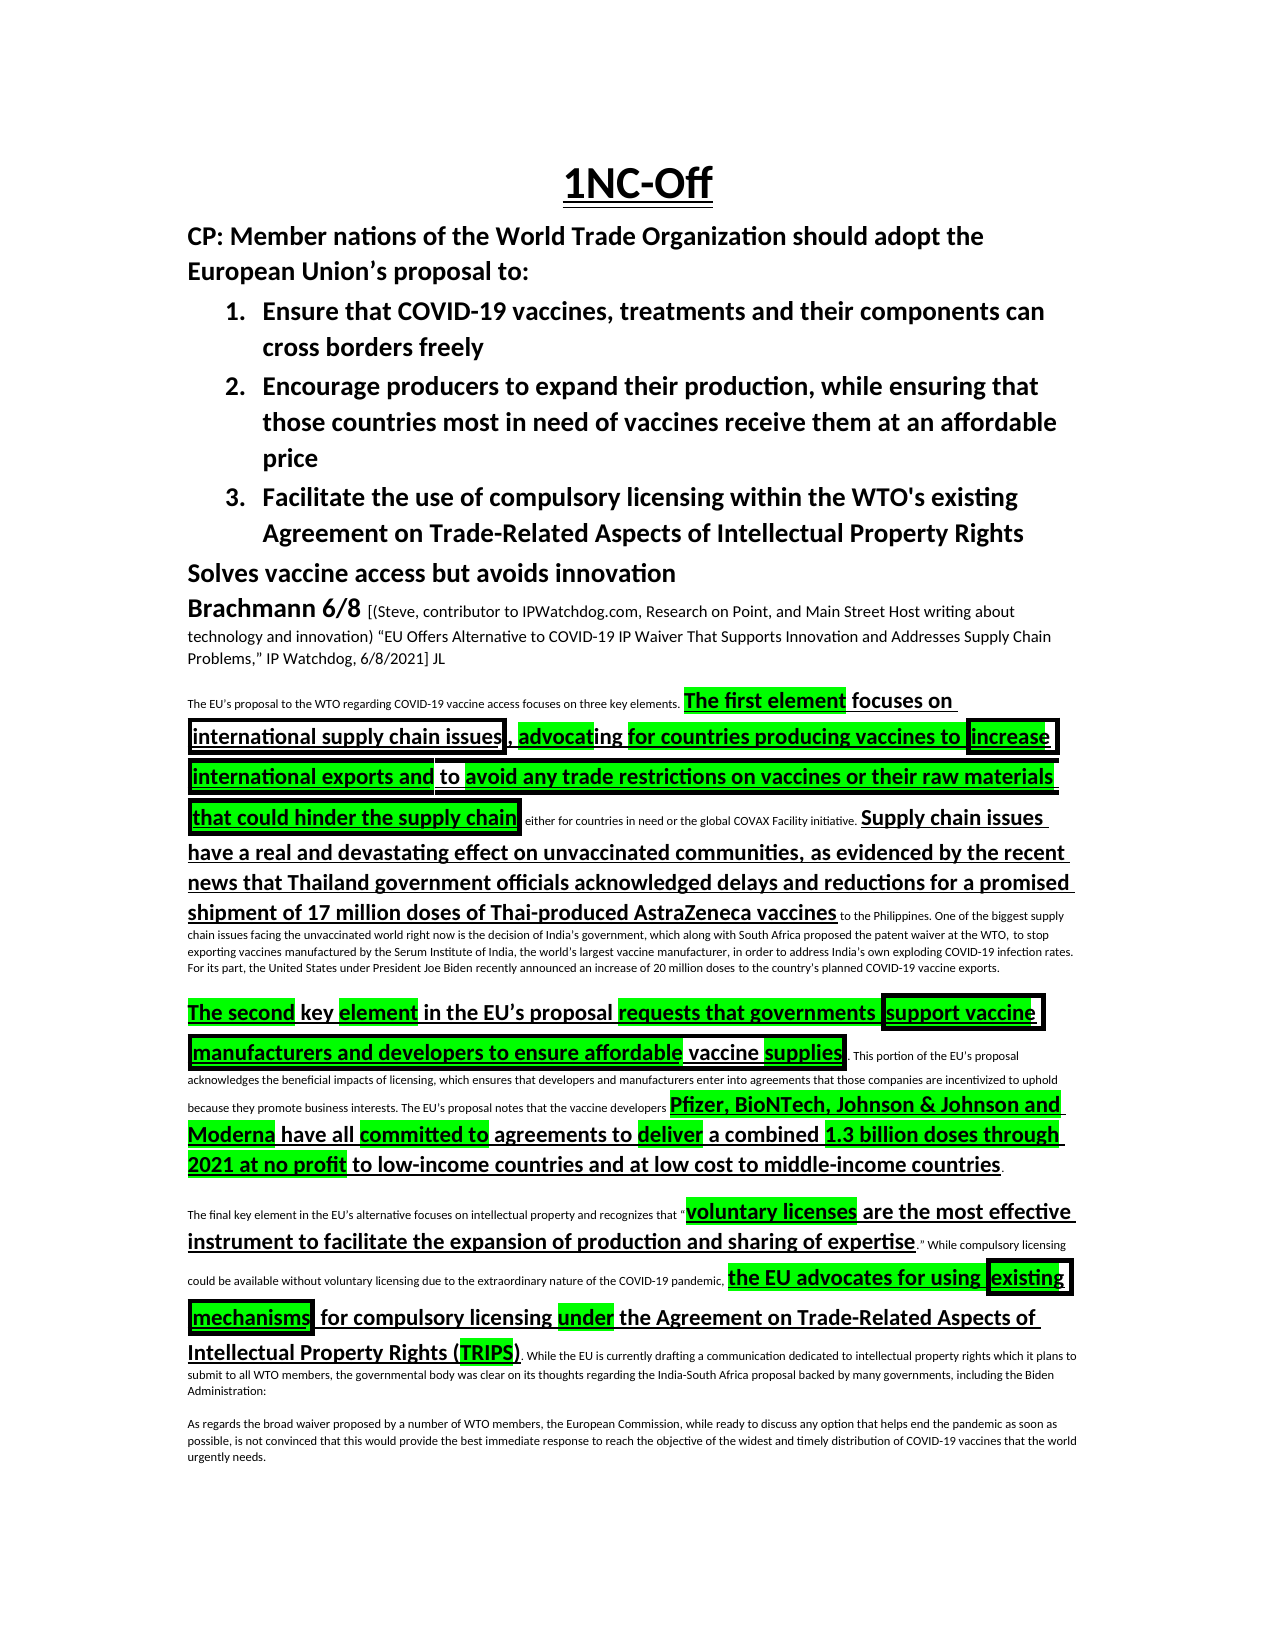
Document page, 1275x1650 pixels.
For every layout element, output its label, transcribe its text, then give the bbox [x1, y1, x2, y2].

text Brachmann 6/8 [(Steve, contributor to IPWatchdog.com, Research on Point, and Main Street Host writing about technology and innovation) “EU Offers Alternative to COVID-19 IP Waiver That Supports Innovation and Addresses Supply Chain Problems,” IP Watchdog, 6/8/2021] JL [187, 592, 1087, 668]
text The final key element in the EU’s alternative focuses on intellectual property and recognizes that “voluntary licenses are the most effective instrument to facilitate the expansion of production and sharing of expertise.” While compulsory licensing could be available without voluntary licensing due to the extraordinary nature of the COVID-19 pandemic, the EU advocates for using existing mechanisms for compulsory licensing under the Agreement on Trade-Related Aspects of Intellectual Property Rights (TRIPS). While the EU is currently drafting a communication dedicated to intellectual property rights which it plans to submit to all WTO members, the governmental body was clear on its thoughts regarding the India-South Africa proposal backed by many governments, including the Biden Administration: [187, 1197, 1087, 1399]
subtitle Facilitate the use of compulsory licensing within the WTO's existing Agreement on Trade-Related Aspects of Intellectual Property Rights [225, 481, 1087, 549]
text As regards the broad waiver proposed by a number of WTO members, the European Commission, while ready to discuss any option that helps end the pandemic as soon as possible, is not convinced that this would provide the best immediate response to reach the objective of the widest and timely distribution of COVID-19 vaccines that the world urgently needs. [187, 1417, 1087, 1465]
subtitle Encourage producers to expand their production, while ensuring that those countries most in need of vaccines receive them at an affordable price [225, 369, 1087, 474]
text The EU’s proposal to the WTO regarding COVID-19 vaccine access focuses on three key elements. The first element focuses on international supply chain issues, advocating for countries producing vaccines to increase international exports and to avoid any trade restrictions on vaccines or their raw materials that could hinder the supply chain either for countries in need or the global COVAX Facility initiative. Supply chain issues have a real and devastating effect on unvaccinated communities, as evidenced by the recent news that Thailand government officials acknowledged delays and reductions for a promised shipment of 17 million doses of Thai-produced AstraZeneca vaccines to the Philippines. One of the biggest supply chain issues facing the unvaccinated world right now is the decision of India’s government, which along with South Africa proposed the patent waiver at the WTO, to stop exporting vaccines manufactured by the Serum Institute of India, the world’s largest vaccine manufacturer, in order to address India’s own exploding COVID-19 infection rates. For its part, the United States under President Joe Biden recently announced an increase of 20 million doses to the country’s planned COVID-19 vaccine exports. [187, 687, 1087, 976]
subtitle CP: Member nations of the World Trade Organization should adopt the European Union’s proposal to: [187, 219, 1087, 287]
text The second key element in the EU’s proposal requests that governments support vaccine manufacturers and developers to ensure affordable vaccine supplies. This portion of the EU’s proposal acknowledges the beneficial impacts of licensing, which ensures that developers and manufacturers enter into agreements that those companies are incentivized to uphold because they promote business interests. The EU’s proposal notes that the vaccine developers Pfizer, BioNTech, Johnson & Johnson and Moderna have all committed to agreements to deliver a combined 1.3 billion doses through 2021 at no profit to low-income countries and at low cost to middle-income countries. [187, 993, 1087, 1178]
subtitle Ensure that COVID-19 vaccines, treatments and their components can cross borders freely [225, 294, 1087, 363]
subtitle 1NC-Off [187, 154, 1087, 210]
subtitle Solves vaccine access but avoids innovation [187, 556, 1087, 589]
